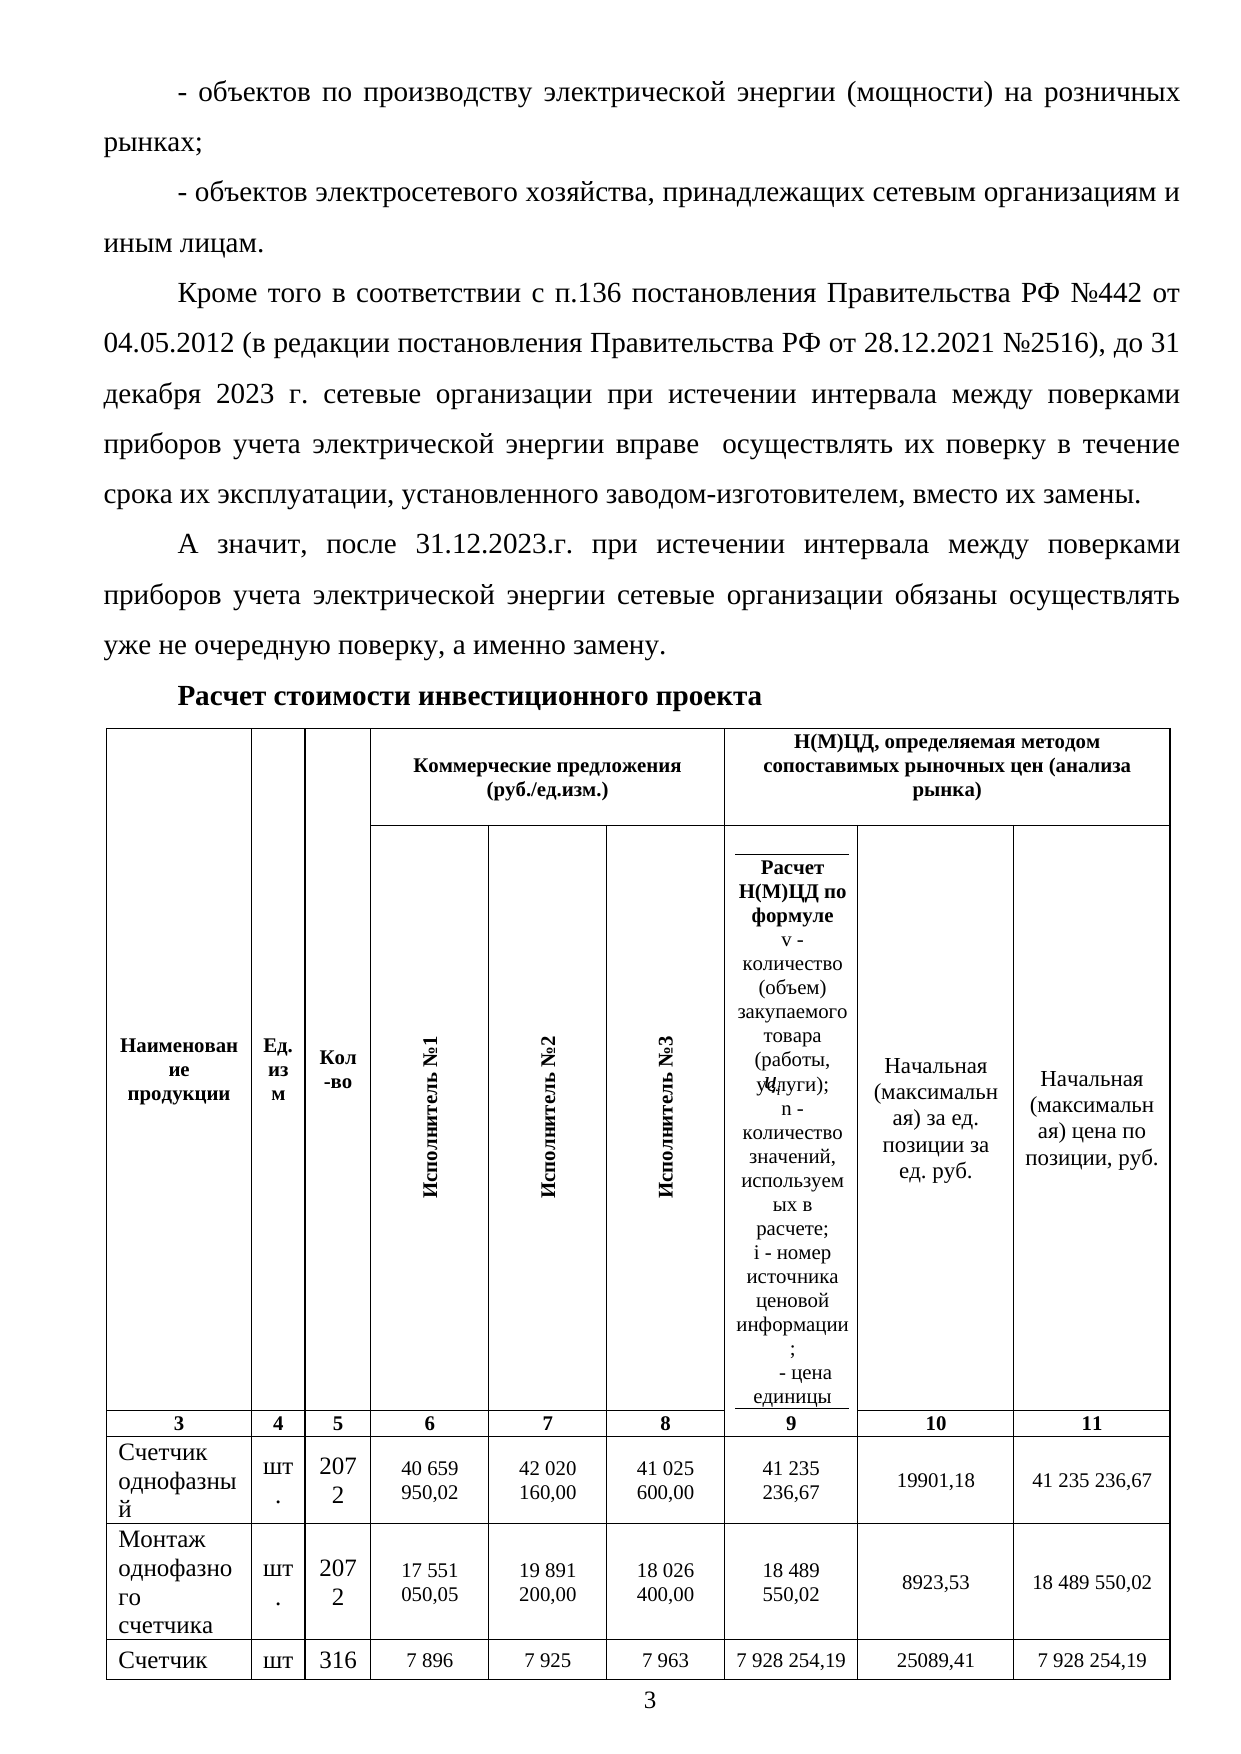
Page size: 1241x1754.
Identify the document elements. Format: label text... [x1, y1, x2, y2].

table_header Н(М)ЦД, определяемая методом сопоставимых рыночных цен (анализа рынка) [725, 729, 1169, 825]
table_header Кол-во [306, 729, 370, 1409]
table_cell 17 551 050,05 [371, 1524, 488, 1639]
table_cell Счетчик трехфазный [107, 1640, 251, 1679]
table_header Коммерческие предложения (руб./ед.изм.) [371, 729, 724, 825]
table_cell Счетчик однофазный [107, 1437, 251, 1523]
table_cell 25089,41 [858, 1640, 1013, 1679]
table_cell 6 [371, 1411, 488, 1436]
text Расчет стоимости инвестиционного проекта [103, 678, 1181, 711]
table_cell 42 020 160,00 [489, 1437, 606, 1523]
table_header Наименование продукции [107, 729, 251, 1409]
table_cell 7 928 254,19 [1014, 1640, 1169, 1679]
table_cell 7 896 282,58 [371, 1640, 488, 1679]
table_cell 18 489 550,02 [1014, 1524, 1169, 1639]
table_cell Монтаж однофазного счетчика [107, 1524, 251, 1639]
table_cell Исполнитель №1 [371, 826, 488, 1409]
table_cell шт. [252, 1524, 304, 1639]
table_cell Начальная (максимальная) за ед. позиции за ед. руб. [858, 826, 1013, 1409]
table_cell 10 [858, 1411, 1013, 1436]
table_cell 8923,53 [858, 1524, 1013, 1639]
table_cell 9 [725, 1410, 857, 1436]
table_cell 7 928 254,19 [725, 1640, 857, 1679]
table_cell шт. [252, 1437, 304, 1523]
table_cell 19 891 200,00 [489, 1524, 606, 1639]
table_cell Исполнитель №2 [489, 826, 606, 1409]
table_cell 41 235 236,67 [725, 1437, 857, 1523]
table_cell 4 [252, 1411, 304, 1436]
table_cell 7 [489, 1411, 606, 1436]
table_cell 18 489 550,02 [725, 1524, 857, 1639]
table_cell 7 963 200,00 [607, 1640, 724, 1679]
table_cell 7 925 280,00 [489, 1640, 606, 1679]
table_cell 2072 [306, 1524, 370, 1639]
text - объектов электросетевого хозяйства, принадлежащих сетевым организациям и иным лицам. [103, 174, 1181, 258]
table_cell 2072 [306, 1437, 370, 1523]
table_cell 3 [107, 1411, 251, 1436]
table_cell 19901,18 [858, 1437, 1013, 1523]
table_cell 11 [1014, 1411, 1169, 1436]
table_cell [725, 826, 857, 1409]
text А значит, после 31.12.2023.г. при истечении интервала между поверками приборов учета электрической энергии сетевые организации обязаны осуществлять уже не очередную поверку, а именно замену. [103, 527, 1181, 661]
table_cell 5 [306, 1411, 370, 1436]
table_cell Исполнитель №3 [607, 826, 724, 1409]
table_cell 316 [306, 1640, 370, 1679]
table_cell 40 659 950,02 [371, 1437, 488, 1523]
text - объектов по производству электрической энергии (мощности) на розничных рынках; [103, 74, 1181, 158]
table_cell 41 025 600,00 [607, 1437, 724, 1523]
table_cell Начальная (максимальная) цена по позиции, руб. [1014, 826, 1169, 1409]
table_cell 41 235 236,67 [1014, 1437, 1169, 1523]
table_header Ед. изм [252, 729, 304, 1409]
table_cell шт. [252, 1640, 304, 1679]
text Кроме того в соответствии с п.136 постановления Правительства РФ №442 от 04.05.2012 (в редакции постановления Правительства РФ от 28.12.2021 №2516), до 31 декабря 2023 г. сетевые организации при истечении интервала между поверками приборов учета электрической энергии вправе осуществлять их поверку в течение срока их эксплуатации, установленного заводом-изготовителем, вместо их замены. [103, 275, 1181, 510]
table_cell 18 026 400,00 [607, 1524, 724, 1639]
table_cell 8 [607, 1411, 724, 1436]
